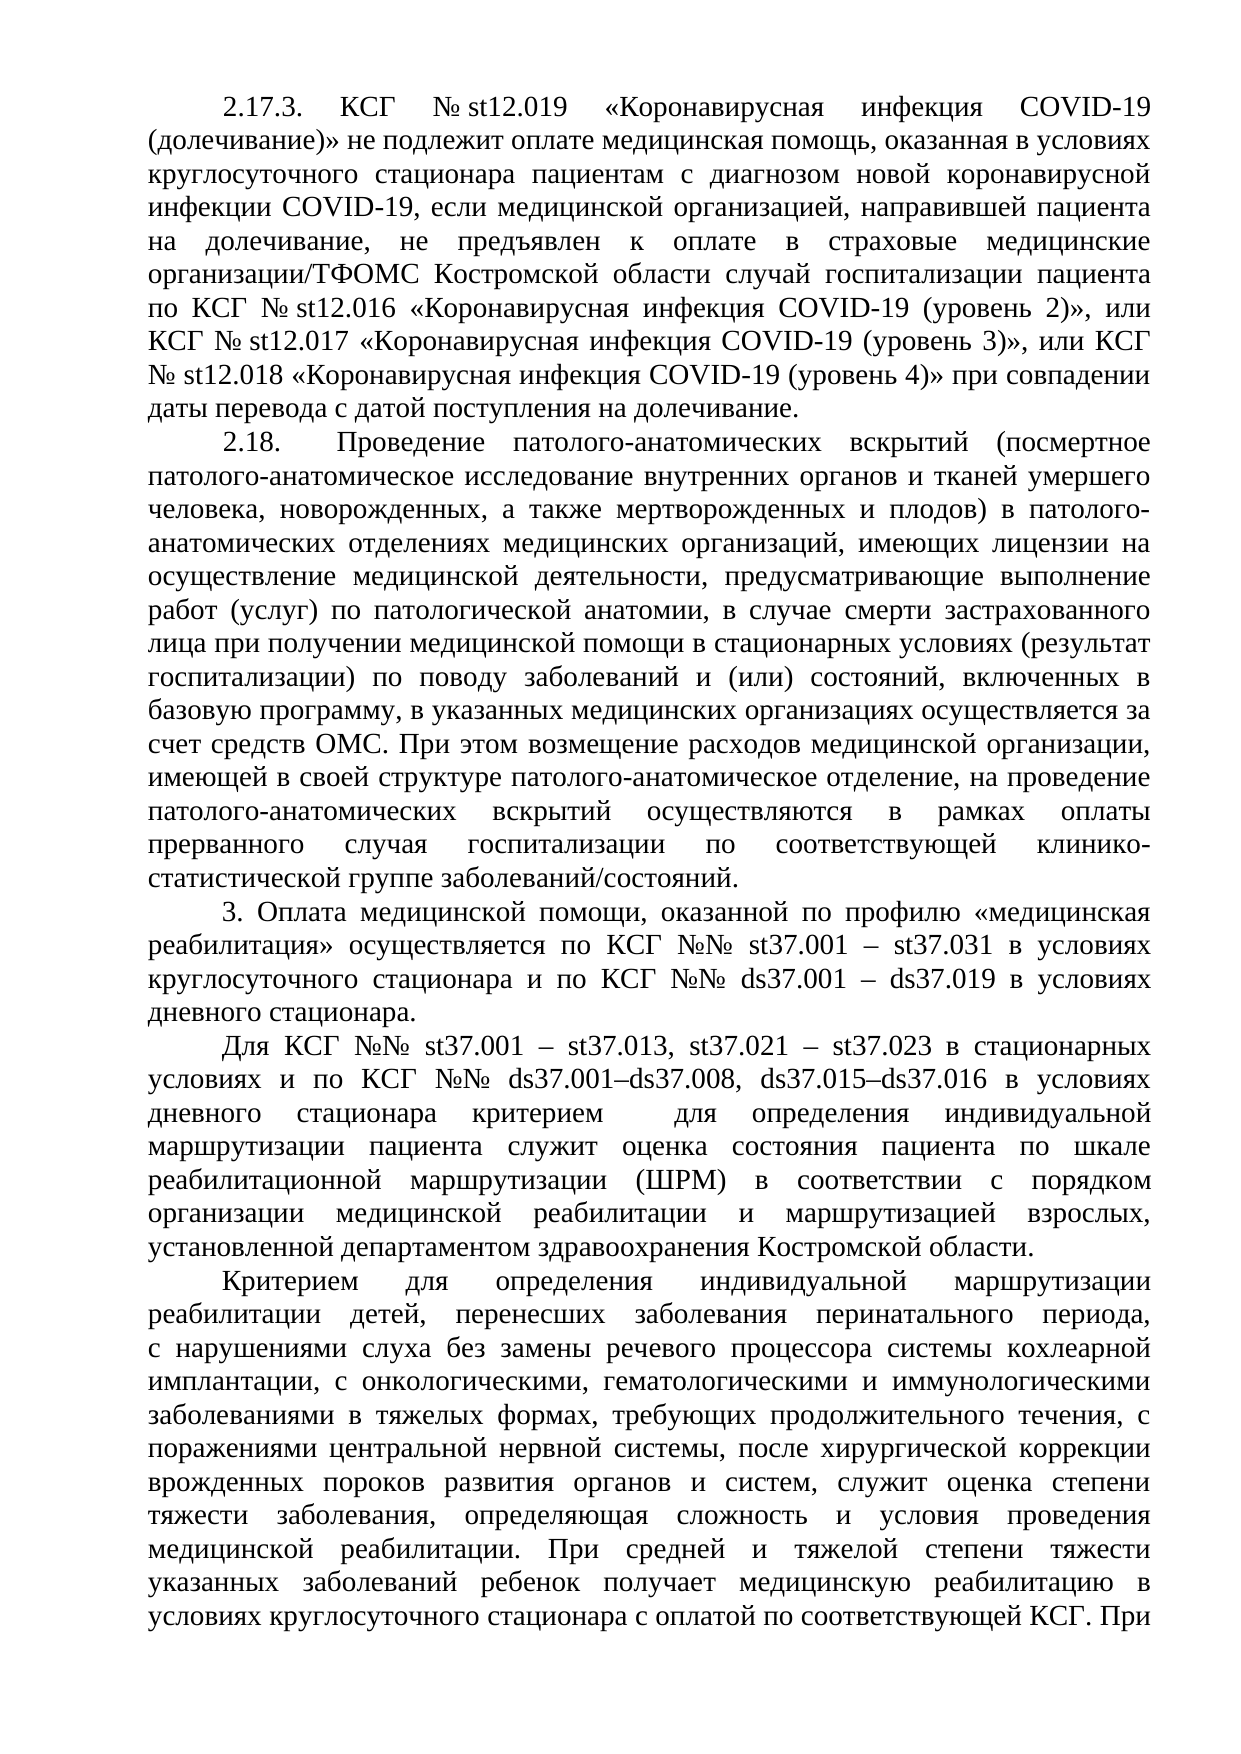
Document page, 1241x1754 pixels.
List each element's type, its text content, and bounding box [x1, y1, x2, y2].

text Для КСГ №№ st37.001 – st37.013, st37.021 – st37.023 в стационарных условиях и по КСГ №№ ds37.001–ds37.008, ds37.015–ds37.016 в условиях дневного стационара критерием для определения индивидуальной маршрутизации пациента служит оценка состояния пациента по шкале реабилитационной маршрутизации (ШРМ) в соответствии с порядком организации медицинской реабилитации и маршрутизацией взрослых, установленной департаментом здравоохранения Костромской области. [148, 1028, 1152, 1263]
text 3. Оплата медицинской помощи, оказанной по профилю «медицинская реабилитация» осуществляется по КСГ №№ st37.001 – st37.031 в условиях круглосуточного стационара и по КСГ №№ ds37.001 – ds37.019 в условиях дневного стационара. [148, 894, 1152, 1028]
text 2.18. Проведение патолого-анатомических вскрытий (посмертное патолого-анатомическое исследование внутренних органов и тканей умершего человека, новорожденных, а также мертворожденных и плодов) в патолого-анатомических отделениях медицинских организаций, имеющих лицензии на осуществление медицинской деятельности, предусматривающие выполнение работ (услуг) по патологической анатомии, в случае смерти застрахованного лица при получении медицинской помощи в стационарных условиях (результат госпитализации) по поводу заболеваний и (или) состояний, включенных в базовую программу, в указанных медицинских организациях осуществляется за счет средств ОМС. При этом возмещение расходов медицинской организации, имеющей в своей структуре патолого-анатомическое отделение, на проведение патолого-анатомических вскрытий осуществляются в рамках оплаты прерванного случая госпитализации по соответствующей клинико-статистической группе заболеваний/состояний. [148, 424, 1152, 894]
text 2.17.3. КСГ № st12.019 «Коронавирусная инфекция COVID-19 (долечивание)» не подлежит оплате медицинская помощь, оказанная в условиях круглосуточного стационара пациентам с диагнозом новой коронавирусной инфекции COVID-19, если медицинской организацией, направившей пациента на долечивание, не предъявлен к оплате в страховые медицинские организации/ТФОМС Костромской области случай госпитализации пациента по КСГ № st12.016 «Коронавирусная инфекция COVID-19 (уровень 2)», или КСГ № st12.017 «Коронавирусная инфекция COVID-19 (уровень 3)», или КСГ № st12.018 «Коронавирусная инфекция COVID-19 (уровень 4)» при совпадении даты перевода с датой поступления на долечивание. [148, 89, 1152, 424]
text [148, 1263, 1152, 1632]
